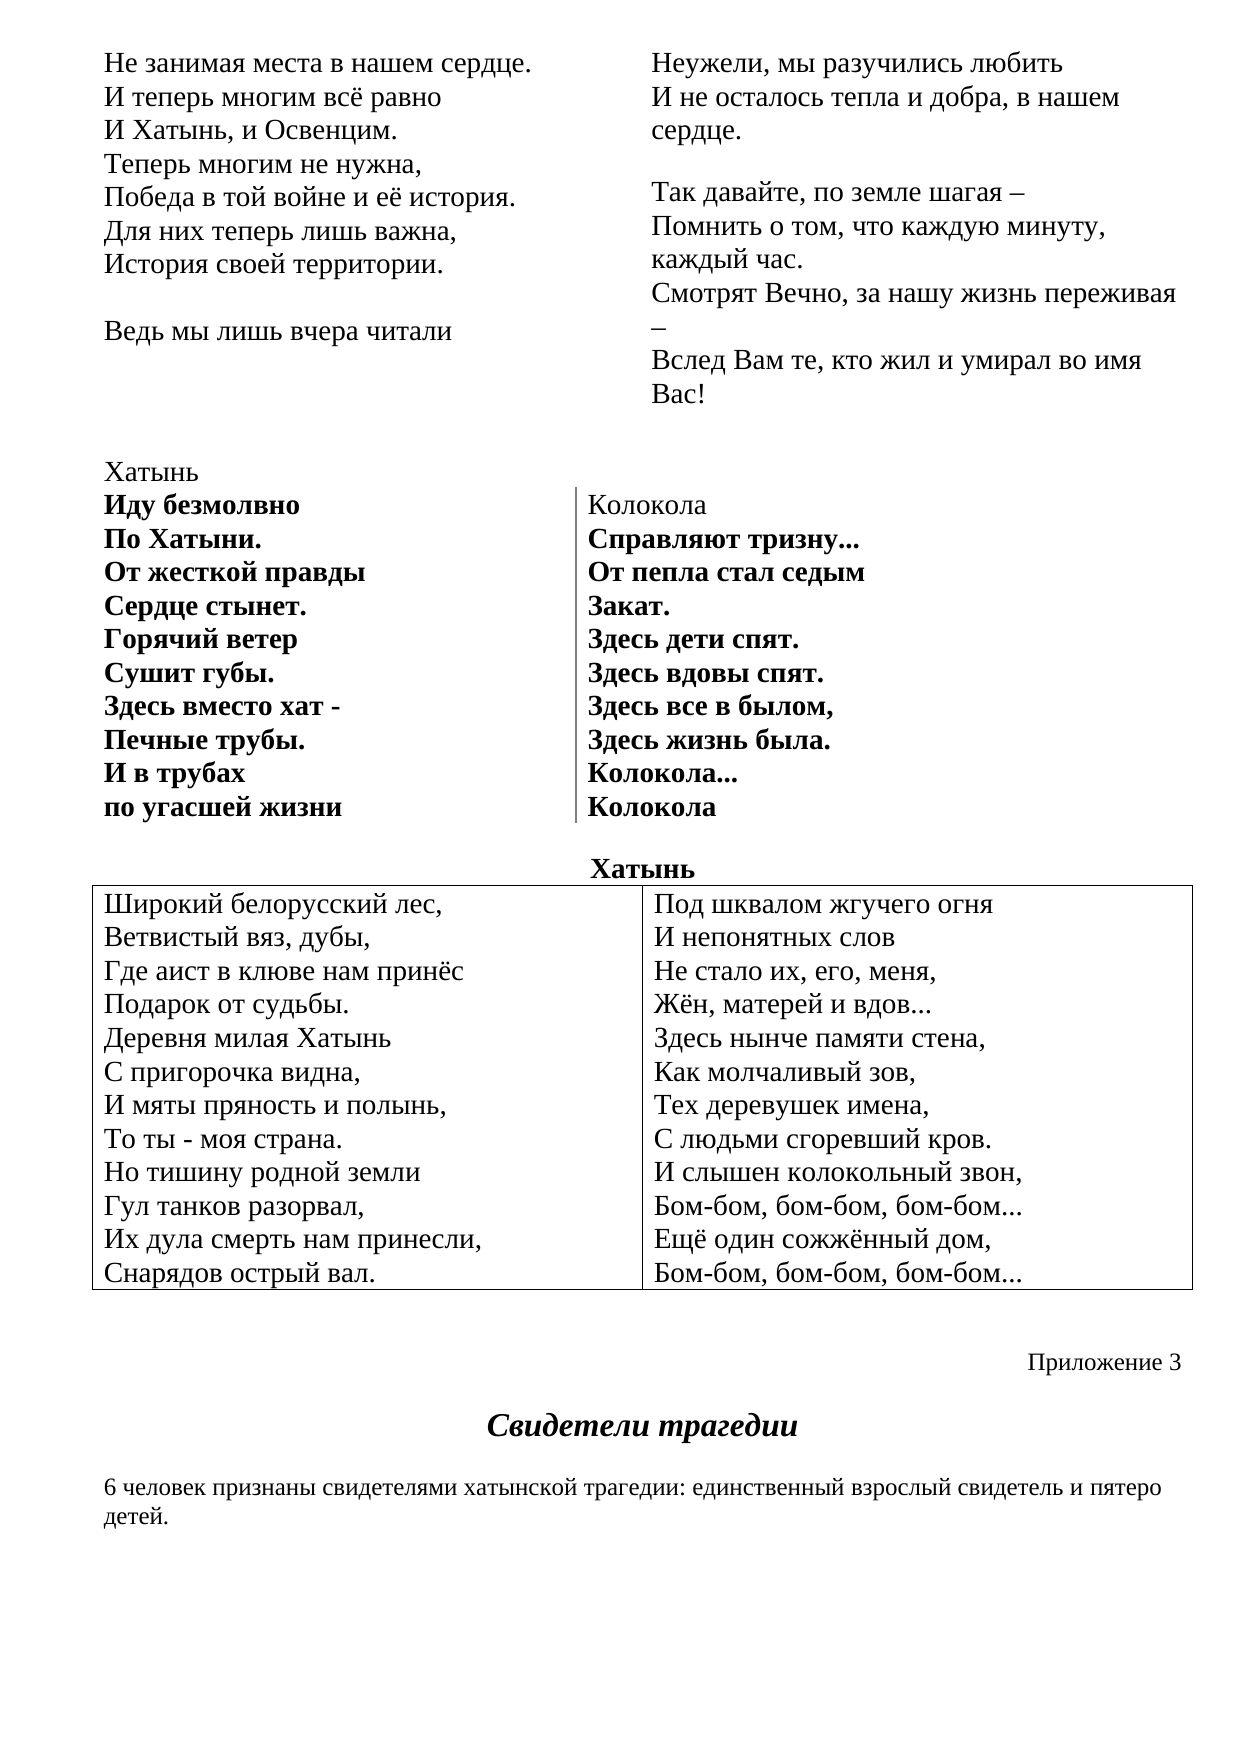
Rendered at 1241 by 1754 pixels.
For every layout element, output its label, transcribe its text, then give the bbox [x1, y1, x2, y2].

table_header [88, 30, 635, 425]
table_header Колокола Справляют тризну... От пепла стал седым Закат. Здесь дети спят. Здесь вдовы спят. Здесь все в былом, Здесь жизнь была. Колокола... Колокола [577, 487, 1063, 823]
text Приложение 3 [103, 1347, 1181, 1376]
text Свидетели трагедии [103, 1405, 1181, 1443]
table_header Широкий белорусский лес, Ветвистый вяз, дубы, Где аист в клюве нам принёс Подарок от судьбы. Деревня милая Хатынь С пригорочка видна, И мяты пряность и полынь, То ты - моя страна. Но тишину родной земли Гул танков разорвал, Их дула смерть нам принесли, Снарядов острый вал. [93, 886, 642, 1288]
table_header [635, 30, 1197, 425]
text 6 человек признаны свидетелями хатынской трагедии: единственный взрослый свидетель и пятеро детей. [103, 1472, 1181, 1530]
text Хатынь [103, 454, 1181, 487]
text Хатынь [103, 851, 1181, 885]
table_header Под шквалом жгучего огня И непонятных слов Не стало их, его, меня, Жён, матерей и вдов... Здесь нынче памяти стена, Как молчаливый зов, Тех деревушек имена, С людьми сгоревший кров. И слышен колокольный звон, Бом-бом, бом-бом, бом-бом... Ещё один сожжённый дом, Бом-бом, бом-бом, бом-бом... [643, 886, 1192, 1288]
table_header Иду безмолвно По Хатыни. От жесткой правды Сердце стынет. Горячий ветер Сушит губы. Здесь вместо хат - Печные трубы. И в трубах по угасшей жизни [92, 487, 575, 823]
